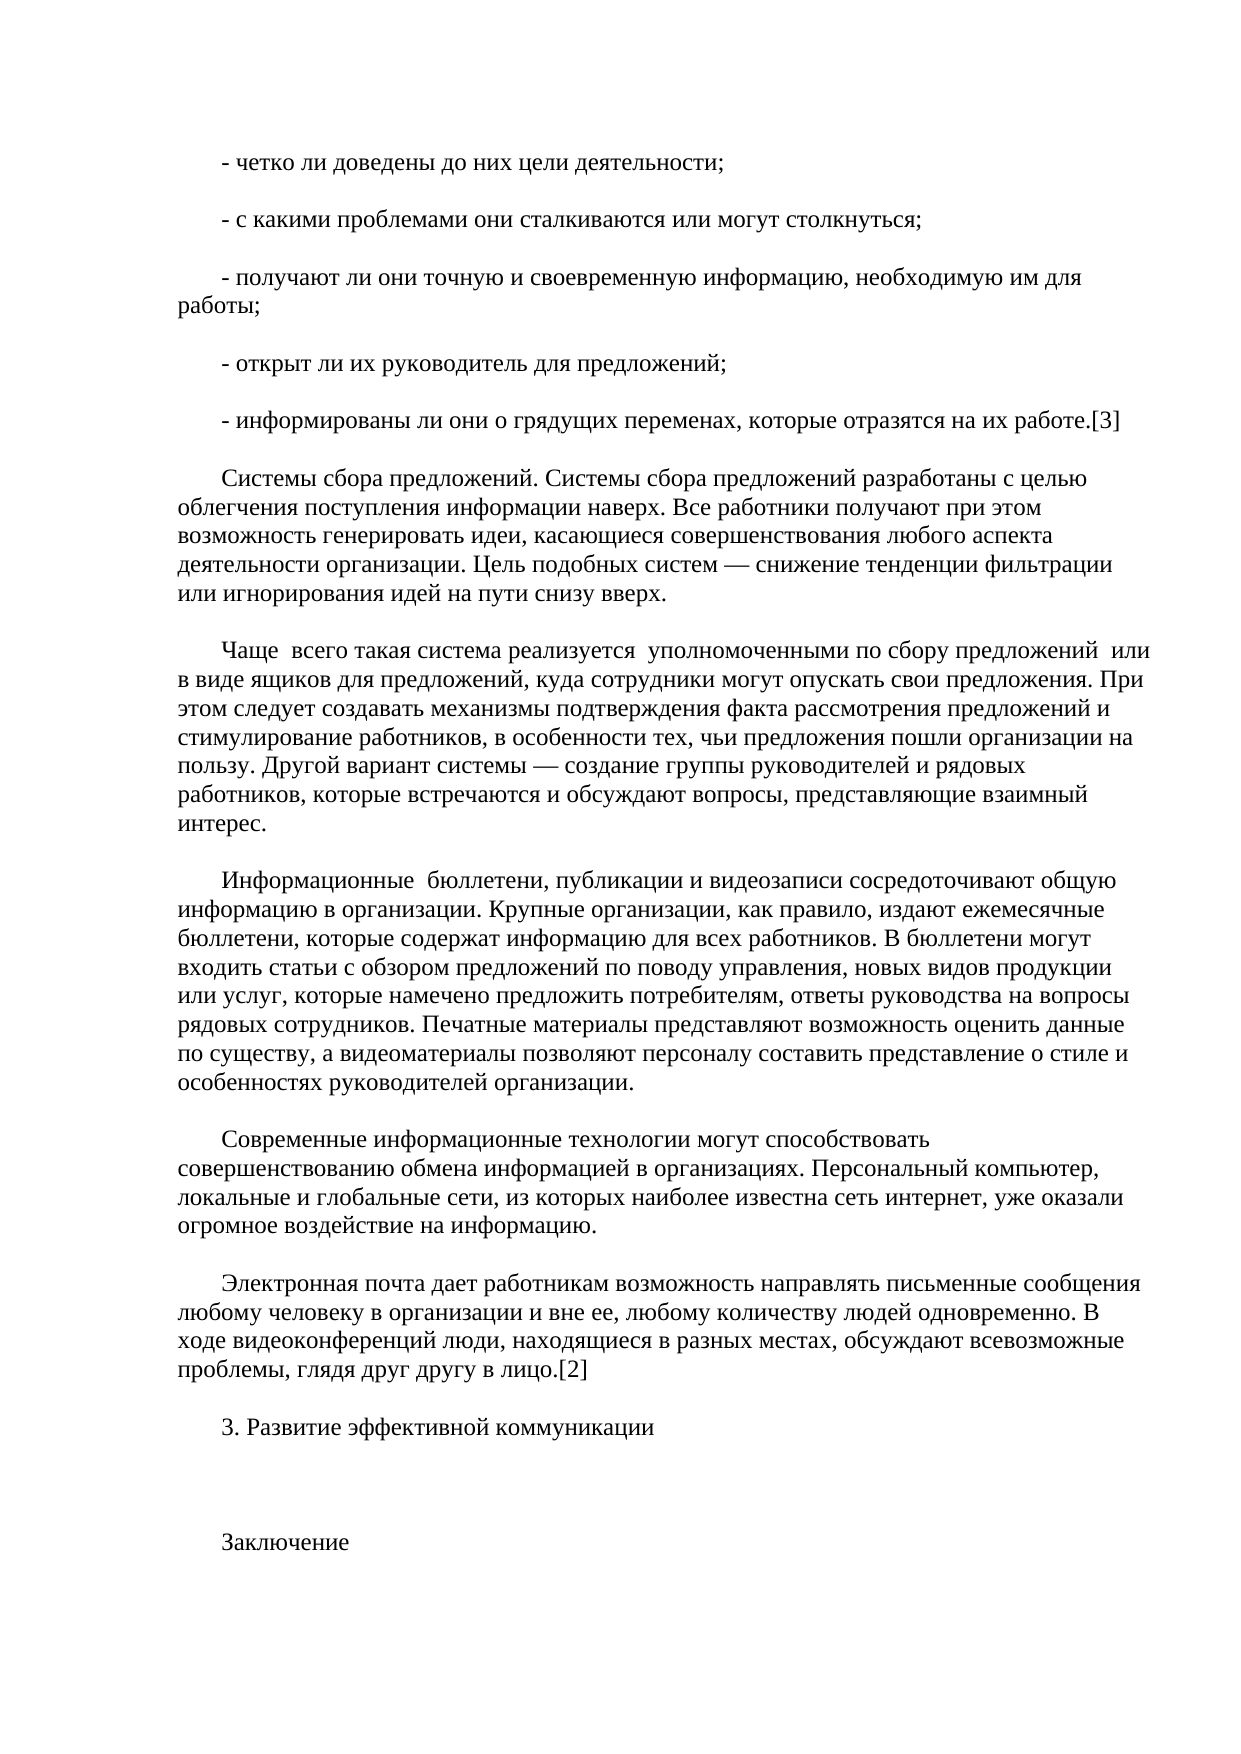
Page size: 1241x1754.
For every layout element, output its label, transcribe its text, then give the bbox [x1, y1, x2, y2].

text Современные информационные технологии могут способствовать совершенствованию обмена информацией в организациях. Персональный компьютер, локальные и глобальные сети, из которых наиболее известна сеть интернет, уже оказали огромное воздействие на информацию. [177, 1124, 1152, 1239]
text Электронная почта дает работникам возможность направлять письменные сообщения любому человеку в организации и вне ее, любому количеству людей одновременно. В ходе видеоконференций люди, находящиеся в разных местах, обсуждают всевозможные проблемы, глядя друг другу в лицо.[2] [177, 1268, 1152, 1383]
text Системы сбора предложений. Системы сбора предложений разработаны с целью облегчения поступления информации наверх. Все работники получают при этом возможность генерировать идеи, касающиеся совершенствования любого аспекта деятельности организации. Цель подобных систем — снижение тенденции фильтрации или игнорирования идей на пути снизу вверх. [177, 463, 1152, 607]
text - информированы ли они о грядущих переменах, которые отразятся на их работе.[3] [177, 406, 1152, 434]
text Информационные бюллетени, публикации и видеозаписи сосредоточивают общую информацию в организации. Крупные организации, как правило, издают ежемесячные бюллетени, которые содержат информацию для всех работников. В бюллетени могут входить статьи с обзором предложений по поводу управления, новых видов продукции или услуг, которые намечено предложить потребителям, ответы руководства на вопросы рядовых сотрудников. Печатные материалы представляют возможность оценить данные по существу, а видеоматериалы позволяют персоналу составить представление о стиле и особенностях руководителей организации. [177, 866, 1152, 1096]
text Заключение [177, 1527, 1152, 1556]
text 3. Развитие эффективной коммуникации [177, 1412, 1152, 1441]
text - открыт ли их руководитель для предложений; [177, 348, 1152, 377]
text Чаще всего такая система реализуется уполномоченными по сбору предложений или в виде ящиков для предложений, куда сотрудники могут опускать свои предложения. При этом следует создавать механизмы подтверждения факта рассмотрения предложений и стимулирование работников, в особенности тех, чьи предложения пошли организации на пользу. Другой вариант системы — создание группы руководителей и рядовых работников, которые встречаются и обсуждают вопросы, представляющие взаимный интерес. [177, 636, 1152, 837]
text - с какими проблемами они сталкиваются или могут столкнуться; [177, 204, 1152, 233]
text - получают ли они точную и своевременную информацию, необходимую им для работы; [177, 262, 1152, 319]
text - четко ли доведены до них цели деятельности; [177, 147, 1152, 176]
